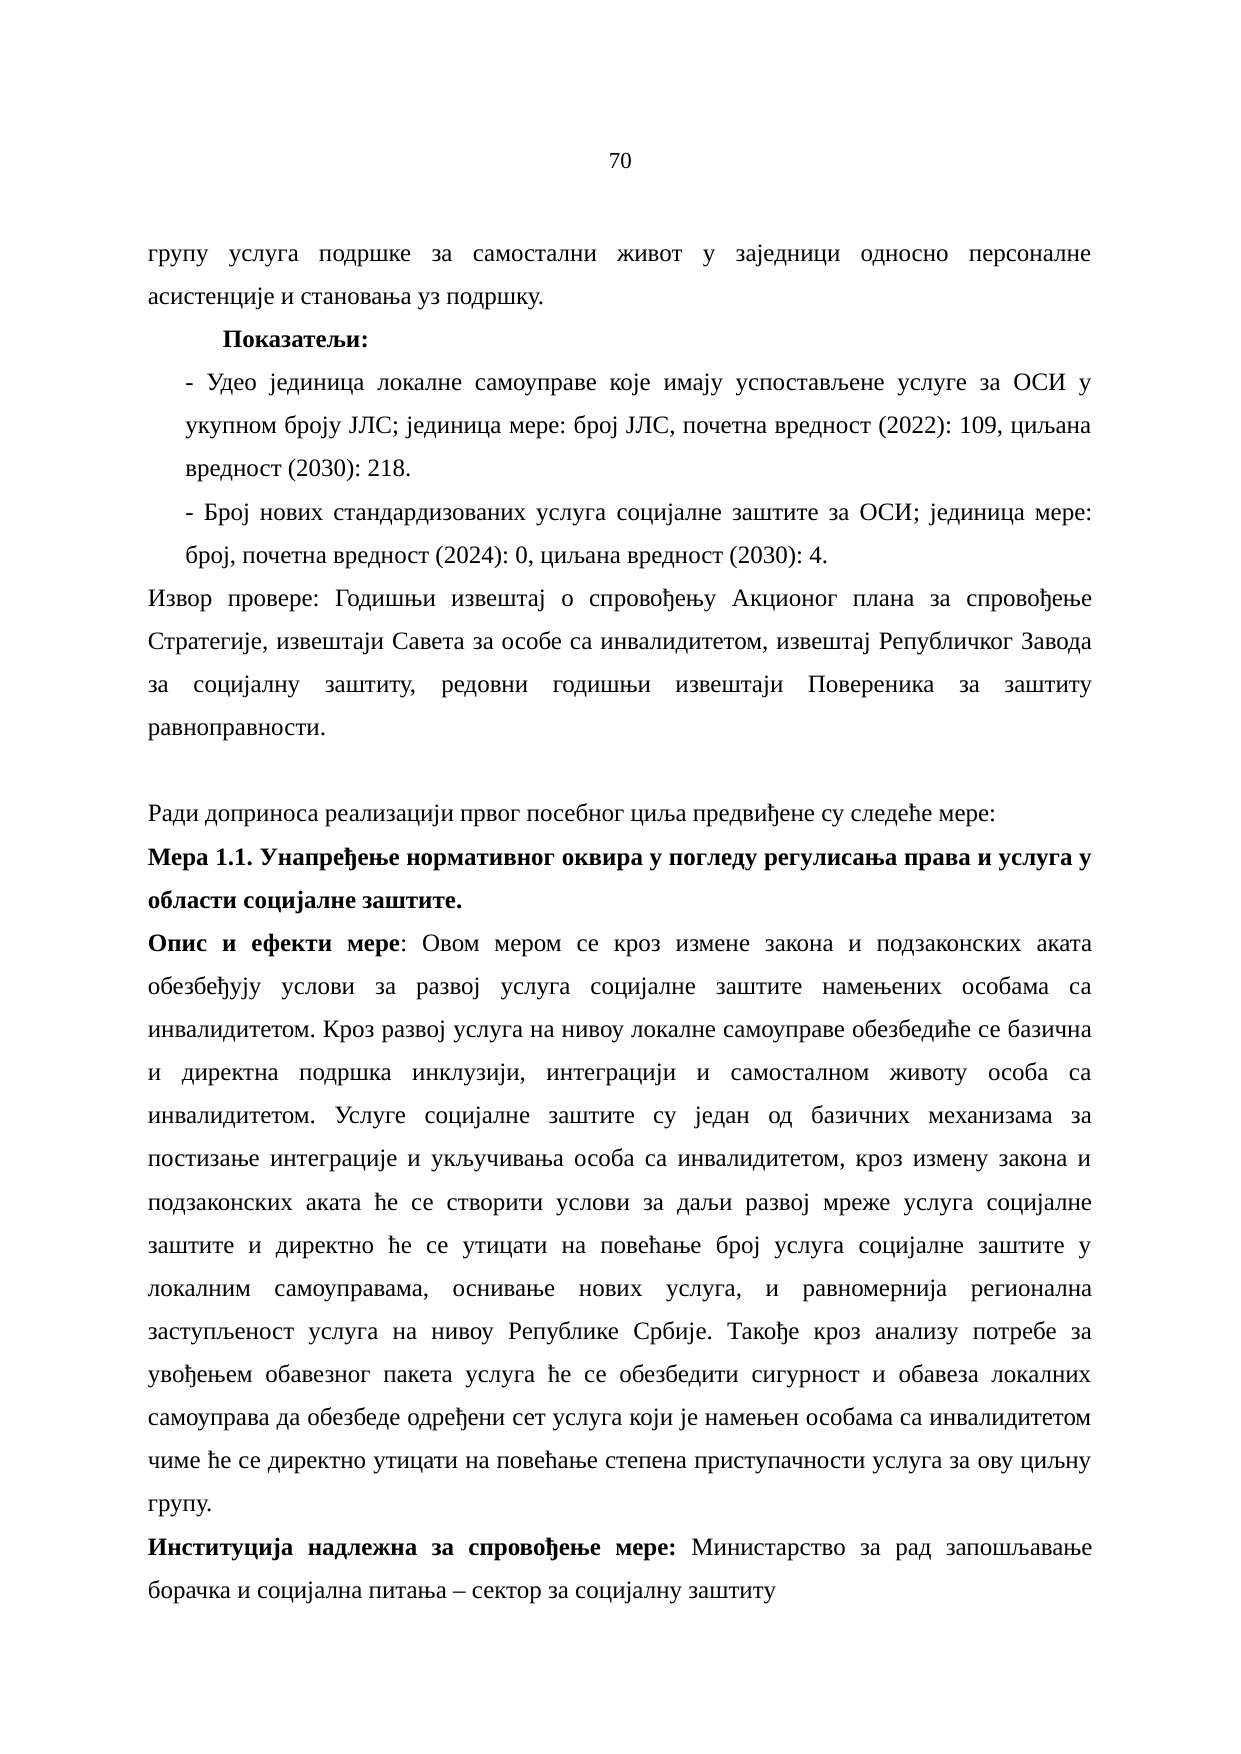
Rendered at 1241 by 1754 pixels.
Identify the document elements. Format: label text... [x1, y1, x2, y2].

text Ради доприноса реализацији првог посебног циља предвиђене су следеће мере: [148, 798, 1093, 827]
text - Удео јединица локалне самоуправе које имају успостављене услуге за ОСИ у укупном броју ЈЛС; јединица мере: број ЈЛС, почетна вредност (2022): 109, циљана вредност (2030): 218. [185, 367, 1093, 482]
text Показатељи: [148, 324, 1093, 353]
text Мера 1.1. Унапређење нормативног оквира у погледу регулисања права и услуга у области социјалне заштите. [148, 842, 1093, 913]
text - Број нових стандардизованих услуга социјалне заштите за ОСИ; јединица мере: број, почетна вредност (2024): 0, циљана вредност (2030): 4. [185, 497, 1093, 568]
text Извор провере: Годишњи извештај о спровођењу Акционог плана за спровођење Стратегије, извештаји Савета за особе са инвалидитетом, извештај Републичког Завода за социјалну заштиту, редовни годишњи извештаји Повереника за заштиту равноправности. [148, 583, 1093, 741]
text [148, 238, 1093, 310]
text Институција надлежна за спровођење мере: Министарство за рад запошљавање борачка и социјална питања – сектор за социјалну заштиту [148, 1532, 1093, 1603]
text Опис и ефекти мере: Овом мером се кроз измене закона и подзаконских аката обезбеђују услови за развој услуга социјалне заштите намењених особама са инвалидитетом. Кроз развој услуга на нивоу локалне самоуправе обезбедиће се базична и директна подршка инклузији, интеграцији и самосталном животу особа са инвалидитетом. Услуге социјалне заштите су један од базичних механизама за постизање интеграције и укључивања особа са инвалидитетом, кроз измену закона и подзаконских аката ће се створити услови за даљи развој мреже услуга социјалне заштите и директно ће се утицати на повећање број услуга социјалне заштите у локалним самоуправама, оснивање нових услуга, и равномернија регионална заступљеност услуга на нивоу Републике Србије. Такође кроз анализу потребе за увођењем обавезног пакета услуга ће се обезбедити сигурност и обавеза локалних самоуправа да обезбеде одређени сет услуга који је намењен особама са инвалидитетом чиме ће се директно утицати на повећање степена приступачности услуга за ову циљну групу. [148, 928, 1093, 1517]
